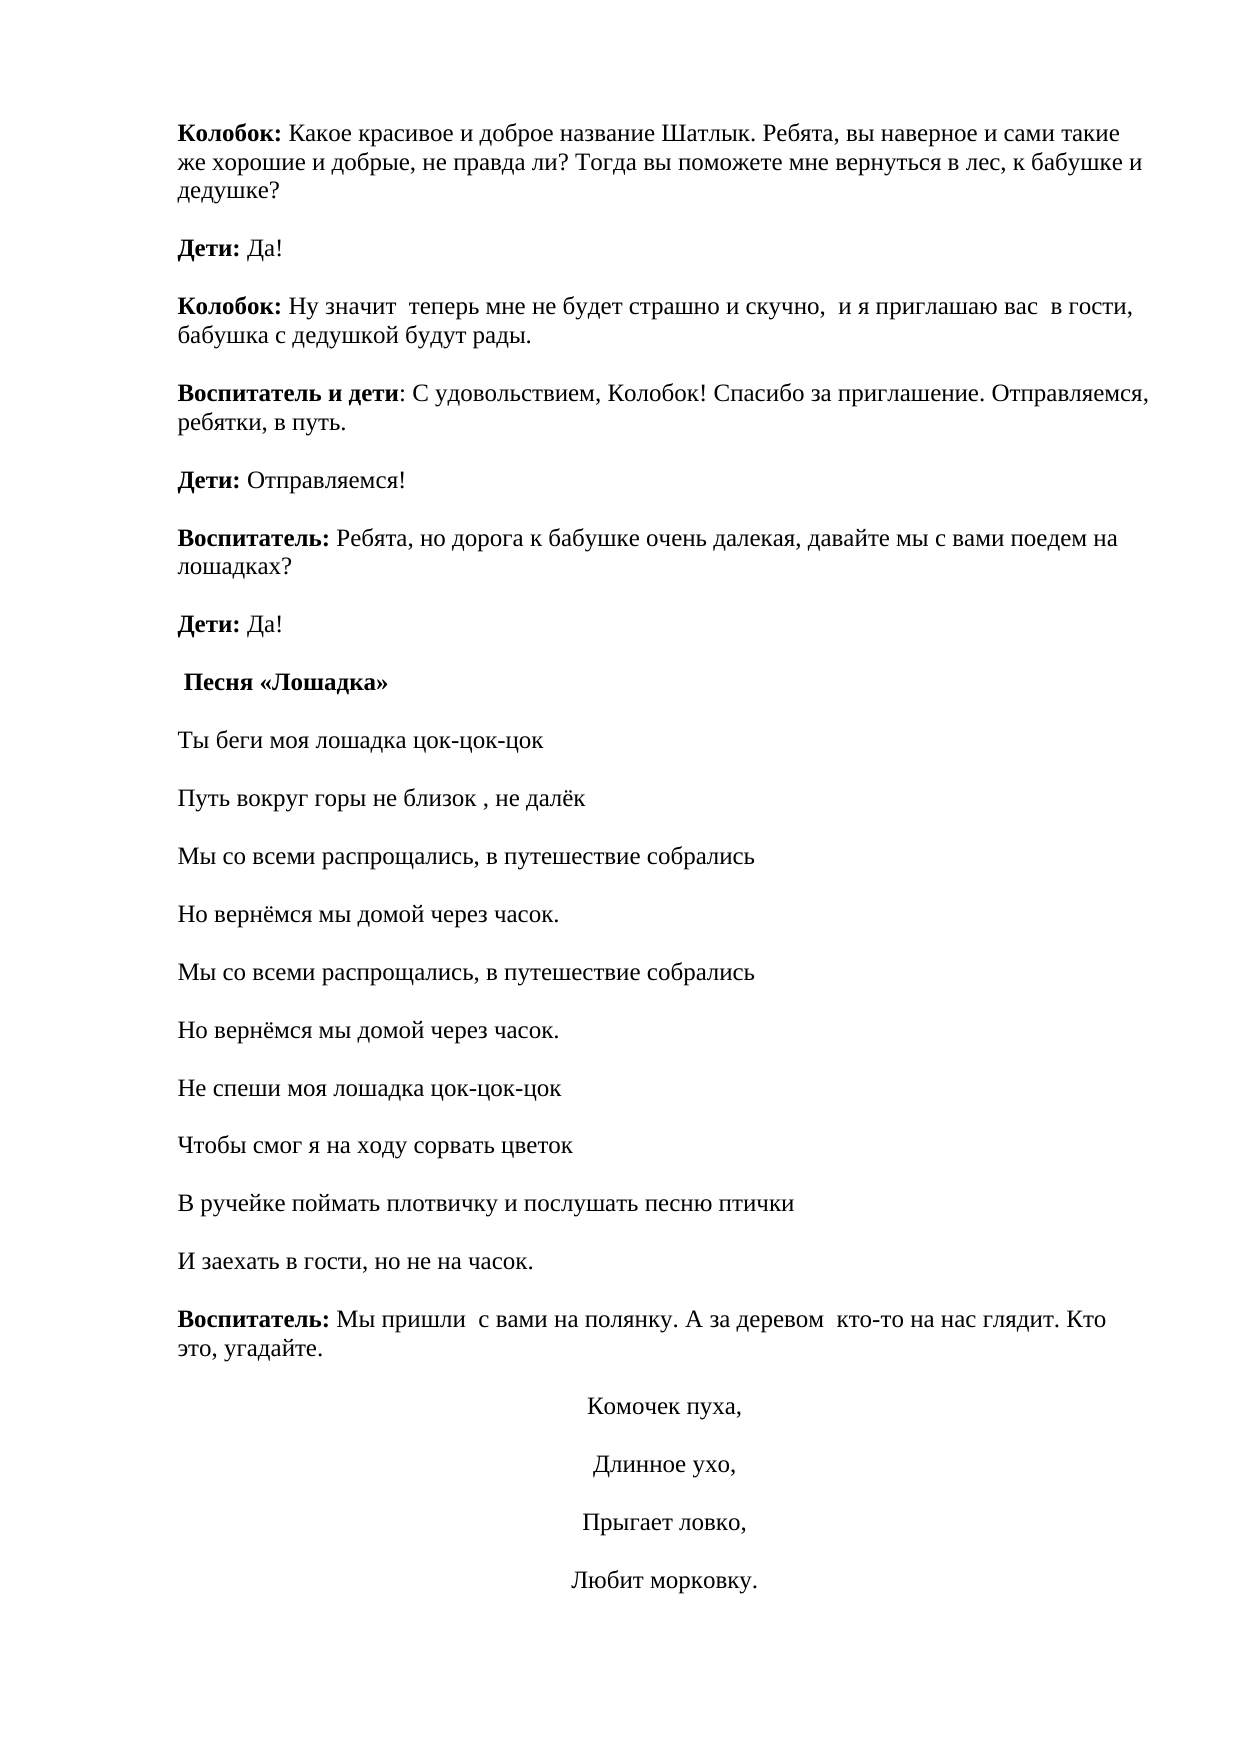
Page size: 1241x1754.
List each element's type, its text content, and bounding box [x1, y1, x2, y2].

text Чтобы смог я на ходу сорвать цветок [177, 1131, 1152, 1159]
text Любит морковку. [177, 1565, 1152, 1593]
text Дети: Отправляемся! [177, 465, 1152, 493]
text Ты беги моя лошадка цок-цок-цок [177, 725, 1152, 754]
text Не спеши моя лошадка цок-цок-цок [177, 1073, 1152, 1101]
text Мы со всеми распрощались, в путешествие собрались [177, 957, 1152, 986]
text Воспитатель и дети: С удовольствием, Колобок! Спасибо за приглашение. Отправляемся, ребятки, в путь. [177, 378, 1152, 436]
text Мы со всеми распрощались, в путешествие собрались [177, 841, 1152, 870]
text Но вернёмся мы домой через часок. [177, 899, 1152, 928]
text Колобок: Ну значит теперь мне не будет страшно и скучно, и я приглашаю вас в гости, бабушка с дедушкой будут рады. [177, 291, 1152, 349]
text Воспитатель: Ребята, но дорога к бабушке очень далекая, давайте мы с вами поедем на лошадках? [177, 523, 1152, 580]
text Дети: Да! [177, 609, 1152, 638]
text Длинное ухо, [177, 1449, 1152, 1478]
text Колобок: Какое красивое и доброе название Шатлык. Ребята, вы наверное и сами такие же хорошие и добрые, не правда ли? Тогда вы поможете мне вернуться в лес, к бабушке и дедушке? [177, 118, 1152, 204]
text Комочек пуха, [177, 1391, 1152, 1420]
text Песня «Лошадка» [177, 667, 1152, 696]
text Воспитатель: Мы пришли с вами на полянку. А за деревом кто-то на нас глядит. Кто это, угадайте. [177, 1304, 1152, 1362]
text В ручейке поймать плотвичку и послушать песню птички [177, 1188, 1152, 1217]
text Дети: Да! [177, 233, 1152, 262]
text Но вернёмся мы домой через часок. [177, 1015, 1152, 1043]
text Прыгает ловко, [177, 1507, 1152, 1536]
text И заехать в гости, но не на часок. [177, 1246, 1152, 1275]
text Путь вокруг горы не близок , не далёк [177, 783, 1152, 812]
